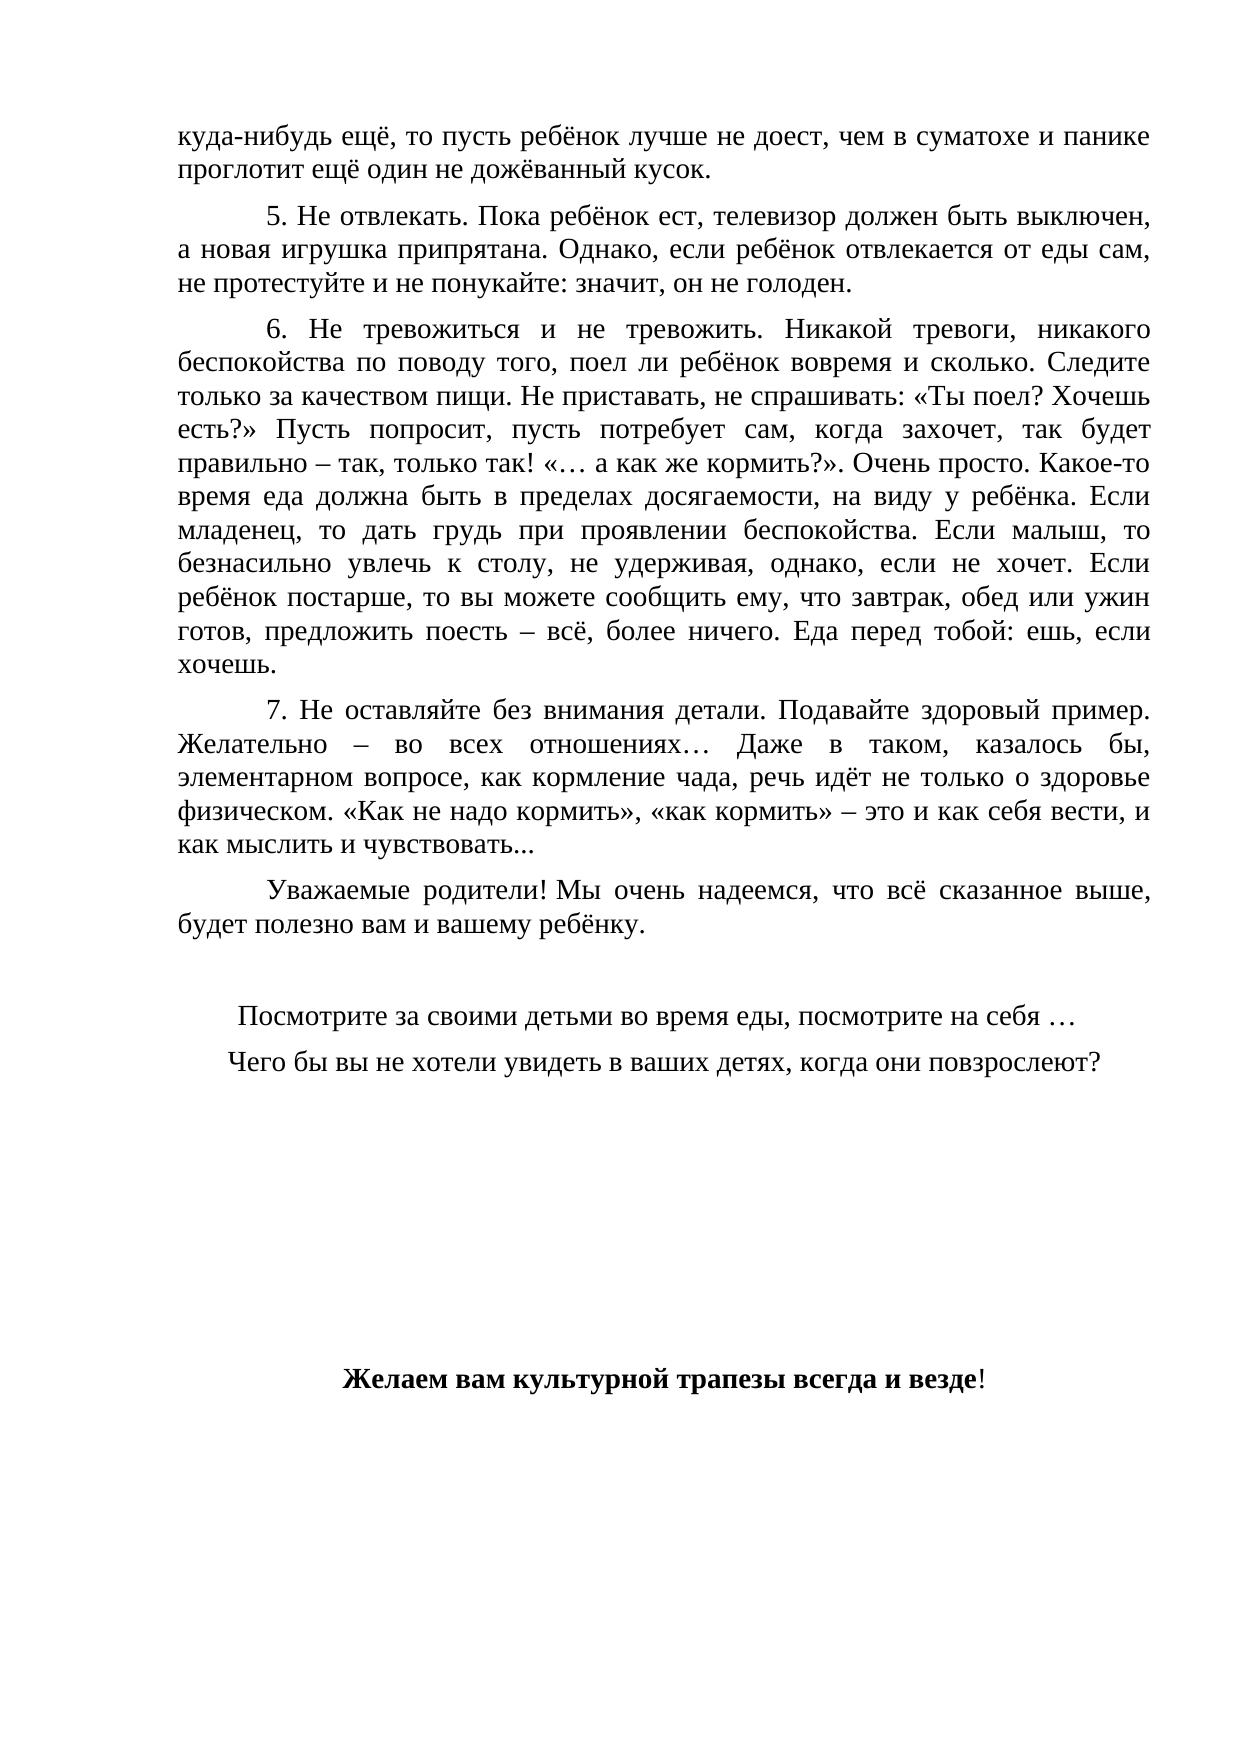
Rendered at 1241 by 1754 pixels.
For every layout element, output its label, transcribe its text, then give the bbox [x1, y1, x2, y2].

text Чего бы вы не хотели увидеть в ваших детях, когда они повзрослеют? [177, 1044, 1152, 1078]
text 5. Не отвлекать. Пока ребёнок ест, телевизор должен быть выключен, а новая игрушка припрятана. Однако, если ребёнок отвлекается от еды сам, не протестуйте и не понукайте: значит, он не голоден. [177, 198, 1152, 298]
text Посмотрите за своими детьми во время еды, посмотрите на себя … [177, 998, 1152, 1032]
text Желаем вам культурной трапезы всегда и везде! [177, 1361, 1152, 1394]
text Уважаемые родители! Мы очень надеемся, что всё сказанное выше, будет полезно вам и вашему ребёнку. [177, 872, 1152, 939]
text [177, 118, 1152, 185]
text 7. Не оставляйте без внимания детали. Подавайте здоровый пример. Желательно – во всех отношениях… Даже в таком, казалось бы, элементарном вопросе, как кормление чада, речь идёт не только о здоровье физическом. «Как не надо кормить», «как кормить» – это и как себя вести, и как мыслить и чувствовать... [177, 692, 1152, 860]
text 6. Не тревожиться и не тревожить. Никакой тревоги, никакого беспокойства по поводу того, поел ли ребёнок вовремя и сколько. Следите только за качеством пищи. Не приставать, не спрашивать: «Ты поел? Хочешь есть?» Пусть попросит, пусть потребует сам, когда захочет, так будет правильно – так, только так! «… а как же кормить?». Очень просто. Какое-то время еда должна быть в пределах досягаемости, на виду у ребёнка. Если младенец, то дать грудь при проявлении беспокойства. Если малыш, то безнасильно увлечь к столу, не удерживая, однако, если не хочет. Если ребёнок постарше, то вы можете сообщить ему, что завтрак, обед или ужин готов, предложить поесть – всё, более ничего. Еда перед тобой: ешь, если хочешь. [177, 311, 1152, 680]
